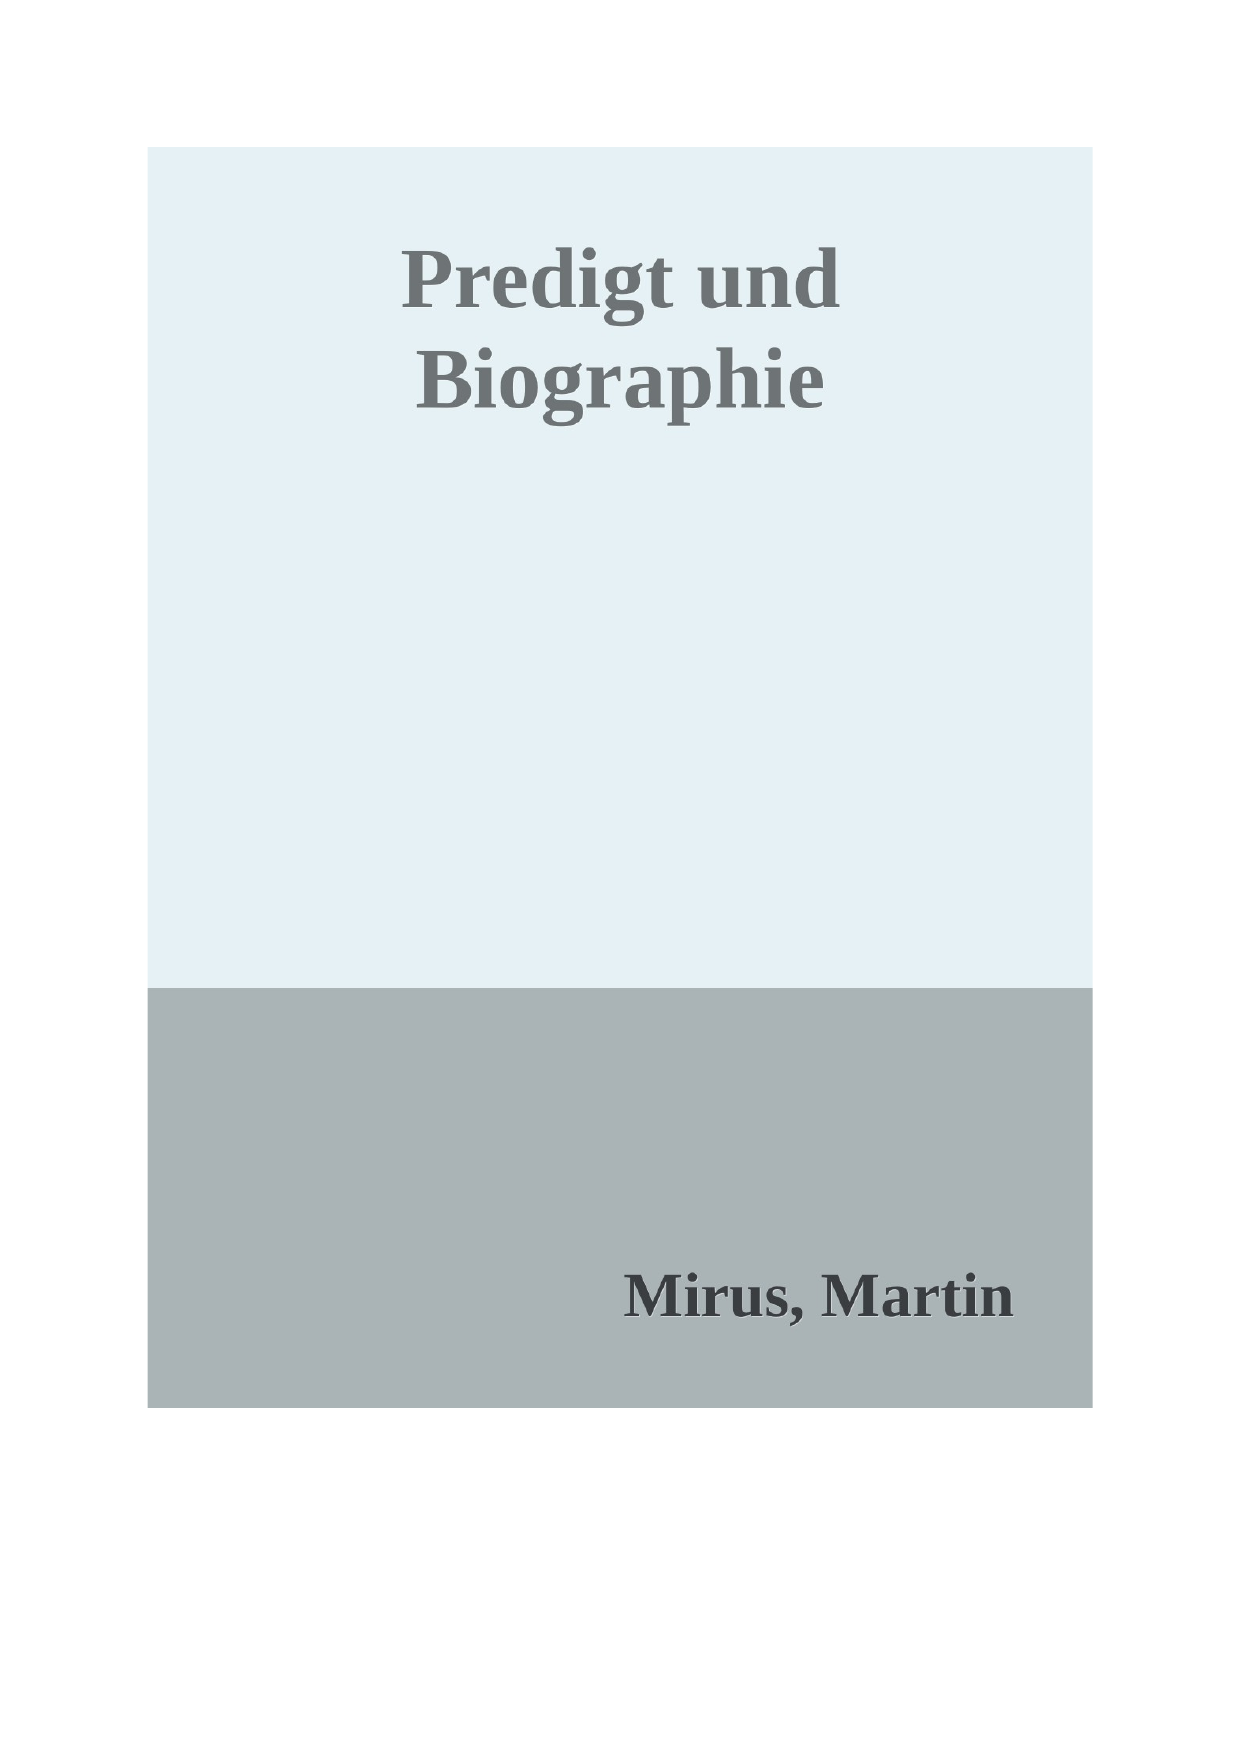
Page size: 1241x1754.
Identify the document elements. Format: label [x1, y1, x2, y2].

picture [147, 147, 1093, 1408]
